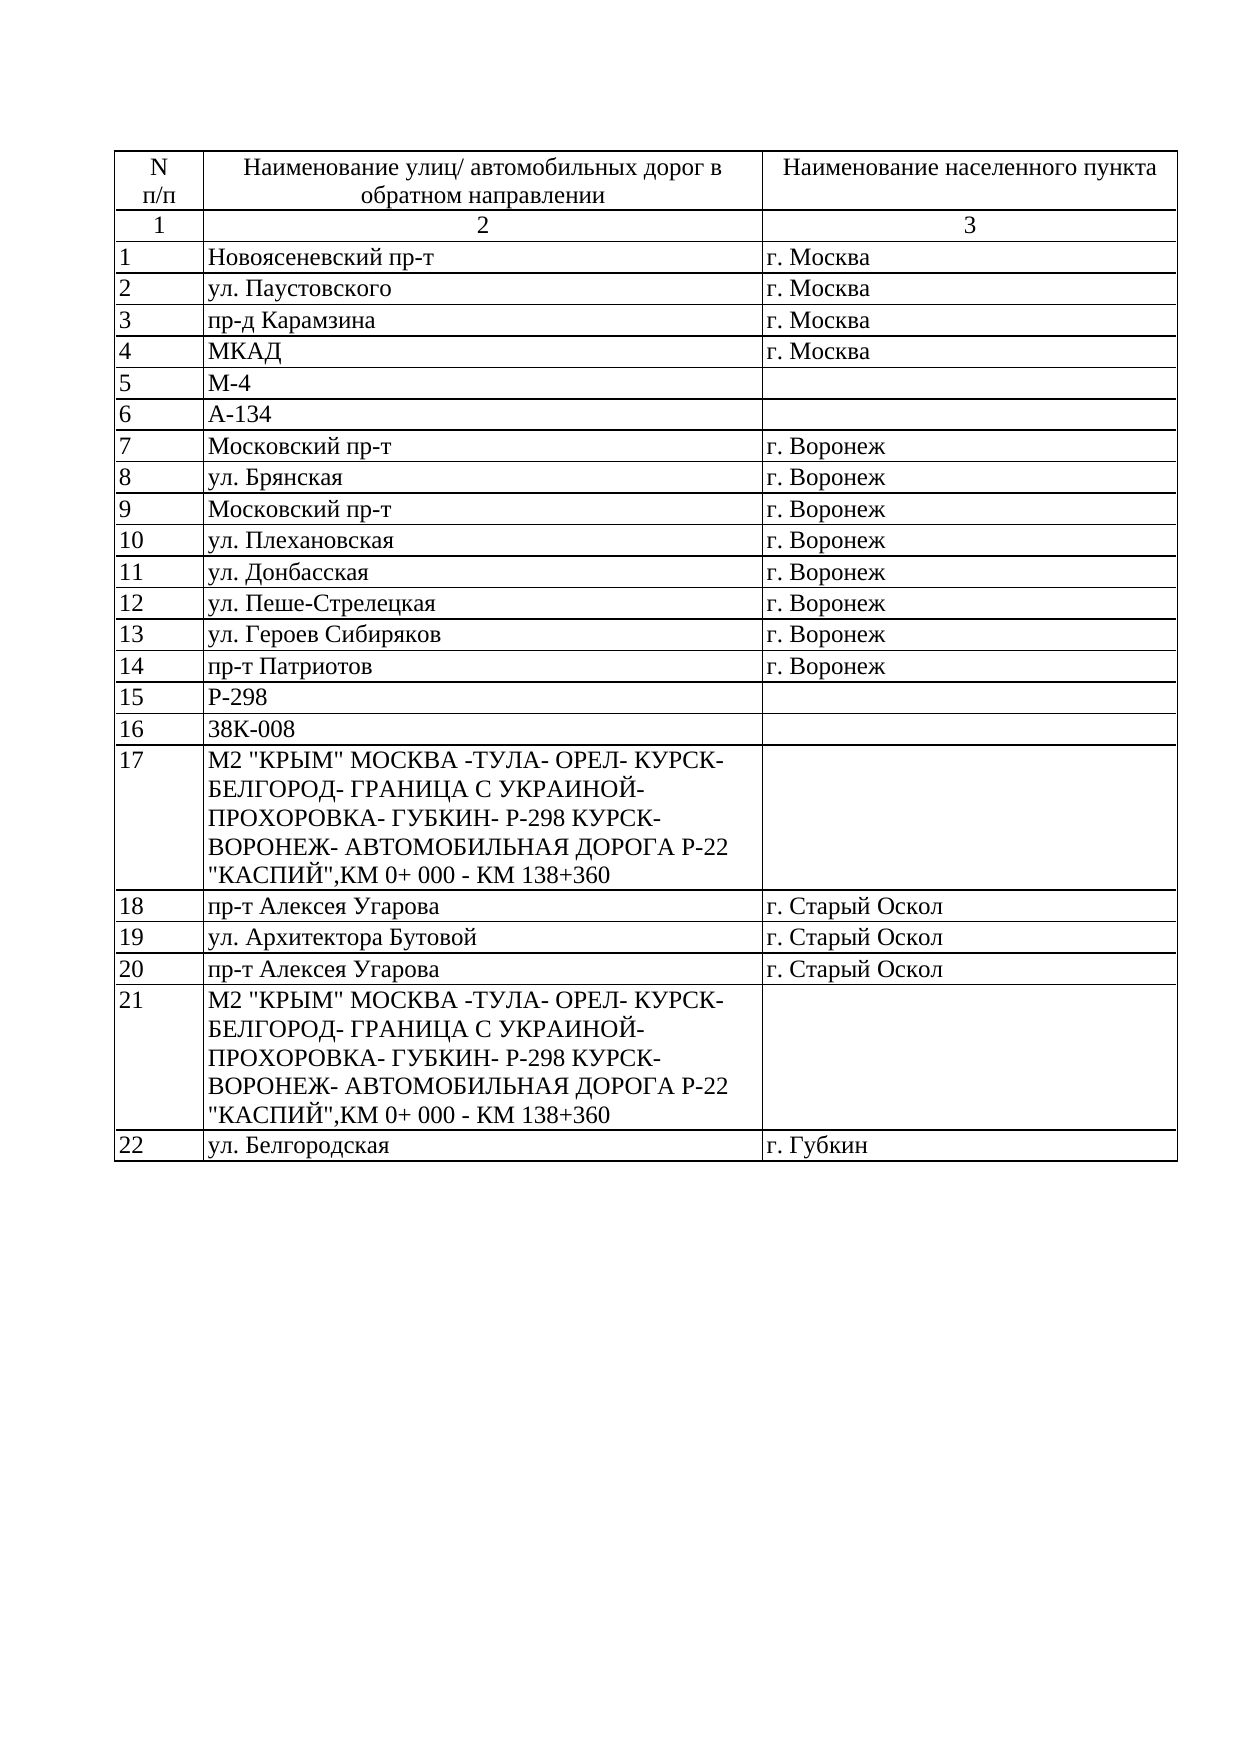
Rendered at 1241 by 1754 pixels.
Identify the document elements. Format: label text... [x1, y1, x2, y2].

table_cell ул. Героев Сибиряков [204, 620, 762, 649]
table_cell [763, 744, 1177, 889]
table_cell ул. Донбасская [204, 557, 762, 587]
table_cell 20 [115, 953, 203, 983]
table_cell 18 [115, 890, 203, 921]
table_header Наименование улиц/ автомобильных дорог в обратном направлении [204, 152, 762, 209]
table_cell 1 [115, 242, 203, 272]
table_cell 3 [763, 209, 1177, 241]
table_cell пр-т Патриотов [204, 651, 762, 681]
table_cell ул. Плехановская [204, 525, 762, 555]
table_cell 17 [115, 745, 203, 889]
table_cell 16 [115, 714, 203, 744]
table_cell г. Воронеж [763, 492, 1177, 524]
table_cell [763, 366, 1177, 398]
table_header Наименование населенного пункта [763, 152, 1177, 209]
table_cell [763, 984, 1177, 1129]
table_cell г. Воронеж [763, 524, 1177, 555]
table_cell [763, 713, 1177, 744]
table_cell г. Воронеж [763, 650, 1177, 681]
table_cell пр-д Карамзина [204, 305, 762, 335]
table_cell г. Старый Оскол [763, 921, 1177, 952]
table_cell 2 [204, 211, 762, 241]
table_cell А-134 [204, 400, 762, 429]
table_cell 1 [115, 210, 203, 241]
table_cell пр-т Алексея Угарова [204, 954, 762, 983]
table_cell г. Воронеж [763, 618, 1177, 649]
table_cell 3 [115, 305, 203, 335]
table_cell М-4 [204, 368, 762, 398]
table_cell 10 [115, 525, 203, 555]
table_cell г. Воронеж [763, 461, 1177, 492]
table_cell 2 [115, 273, 203, 303]
table_cell МКАД [204, 337, 762, 366]
table_cell г. Москва [763, 272, 1177, 303]
table_cell 19 [115, 922, 203, 952]
table_cell Московский пр-т [204, 431, 762, 461]
table_cell 11 [115, 556, 203, 587]
table_cell 6 [115, 399, 203, 429]
table_cell пр-т Алексея Угарова [204, 891, 762, 921]
table_cell г. Москва [763, 335, 1177, 366]
table_cell г. Старый Оскол [763, 952, 1177, 983]
table_cell Новоясеневский пр-т [204, 242, 762, 272]
table_cell 21 [115, 985, 203, 1129]
table_cell 15 [115, 682, 203, 712]
table_cell ул. Паустовского [204, 274, 762, 303]
table_cell г. Воронеж [763, 555, 1177, 587]
table_cell ул. Брянская [204, 462, 762, 492]
table_cell [763, 681, 1177, 712]
table_cell 8 [115, 462, 203, 492]
table_cell г. Москва [763, 241, 1177, 272]
table_cell г. Старый Оскол [763, 889, 1177, 921]
table_cell Московский пр-т [204, 494, 762, 524]
table_cell ул. Архитектора Бутовой [204, 922, 762, 952]
table_cell Р-298 [204, 683, 762, 712]
table_cell 4 [115, 336, 203, 366]
table_cell 9 [115, 493, 203, 524]
table_cell М2 "КРЫМ" МОСКВА -ТУЛА- ОРЕЛ- КУРСК- БЕЛГОРОД- ГРАНИЦА С УКРАИНОЙ- ПРОХОРОВКА- ГУБКИН- Р-298 КУРСК- ВОРОНЕЖ- АВТОМОБИЛЬНАЯ ДОРОГА Р-22 "КАСПИЙ",КМ 0+ 000 - КМ 138+360 [204, 985, 762, 1129]
table_cell М2 "КРЫМ" МОСКВА -ТУЛА- ОРЕЛ- КУРСК- БЕЛГОРОД- ГРАНИЦА С УКРАИНОЙ- ПРОХОРОВКА- ГУБКИН- Р-298 КУРСК- ВОРОНЕЖ- АВТОМОБИЛЬНАЯ ДОРОГА Р-22 "КАСПИЙ",КМ 0+ 000 - КМ 138+360 [204, 746, 762, 889]
table_cell 12 [115, 588, 203, 618]
table_cell г. Воронеж [763, 587, 1177, 618]
table_cell г. Губкин [763, 1129, 1177, 1160]
table_cell 38К-008 [204, 714, 762, 744]
table_cell ул. Пеше-Стрелецкая [204, 588, 762, 618]
table_cell 7 [115, 430, 203, 461]
table_cell г. Москва [763, 304, 1177, 335]
table_cell 14 [115, 651, 203, 681]
table_cell 5 [115, 368, 203, 398]
table_cell 13 [115, 619, 203, 649]
table_cell [763, 398, 1177, 429]
table_header N п/п [115, 152, 203, 209]
table_cell г. Воронеж [763, 429, 1177, 461]
table_cell 22 [115, 1130, 203, 1160]
table_cell ул. Белгородская [204, 1131, 762, 1160]
